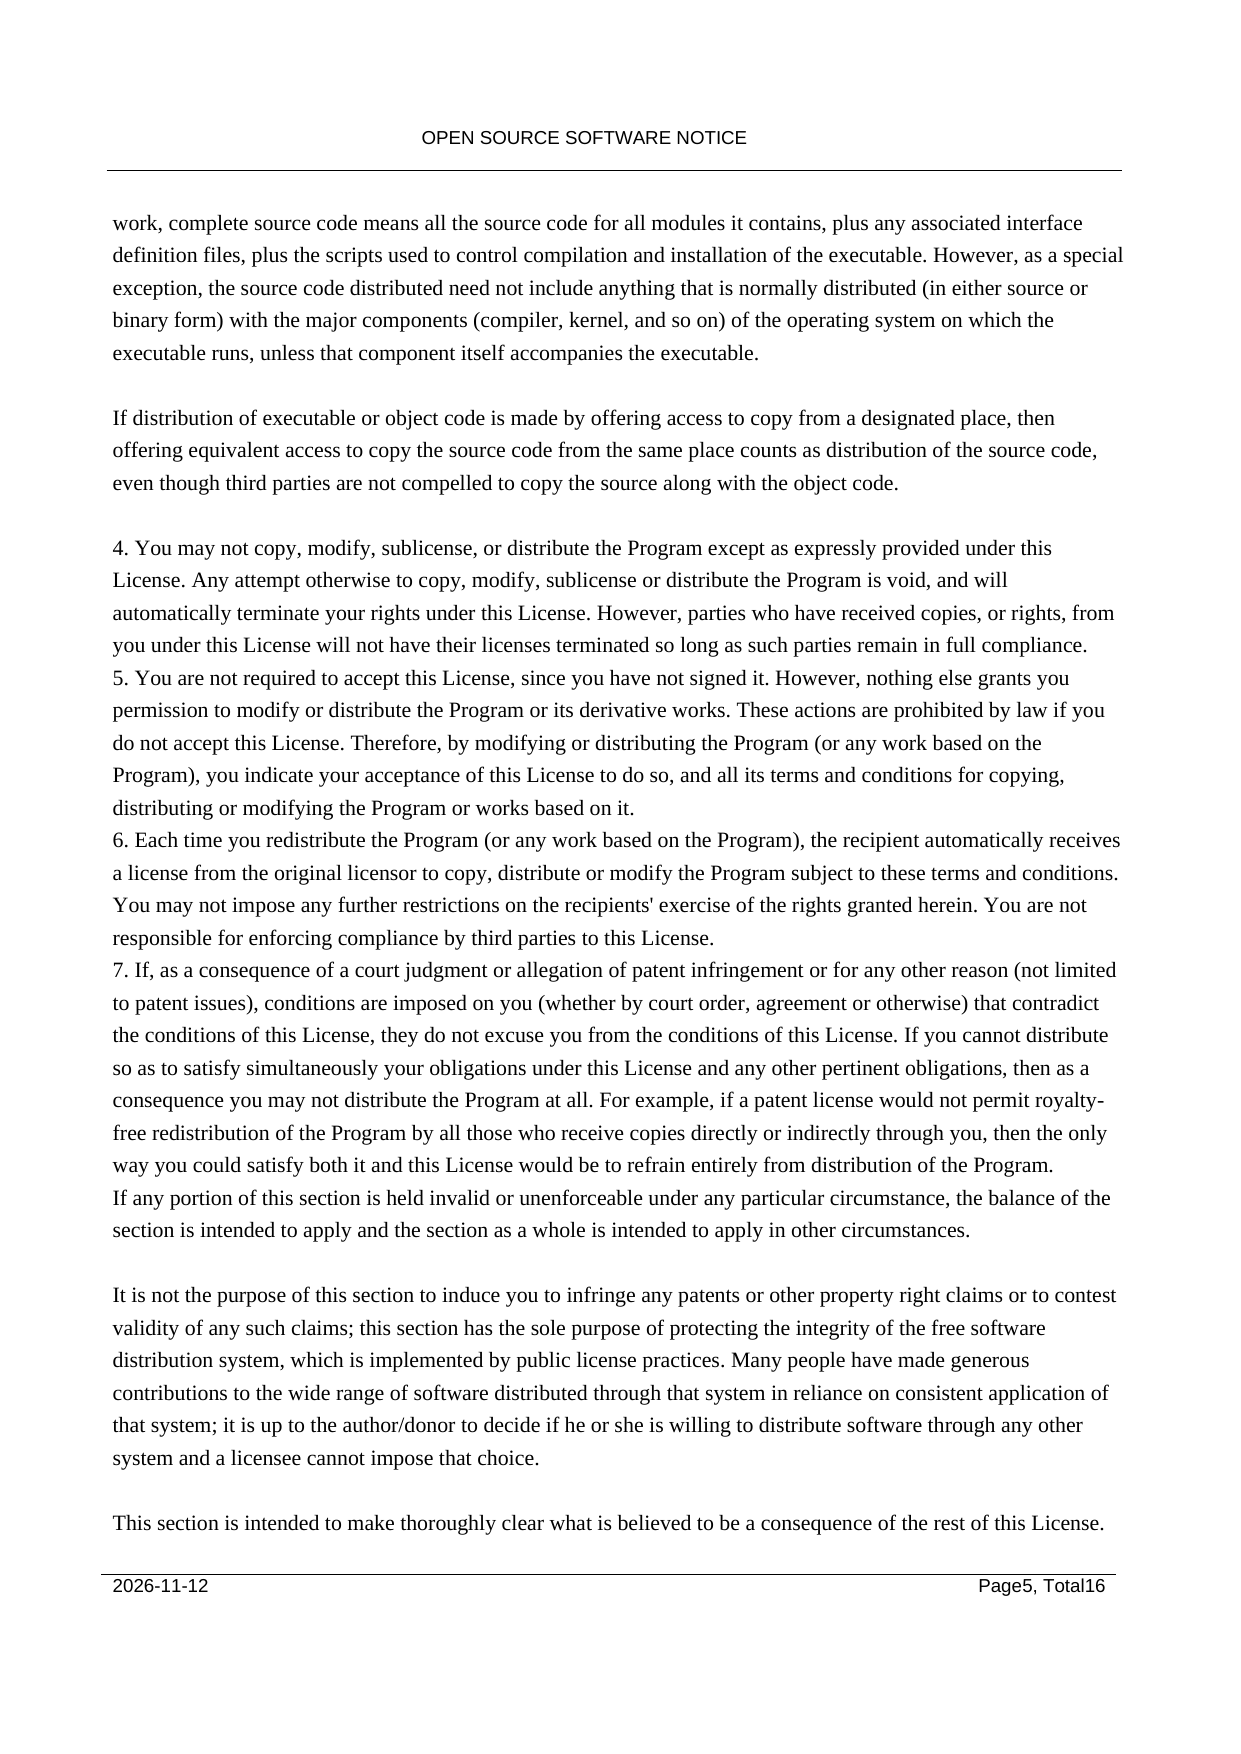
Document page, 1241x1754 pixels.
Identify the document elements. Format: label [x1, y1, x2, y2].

text [112, 206, 1128, 1539]
